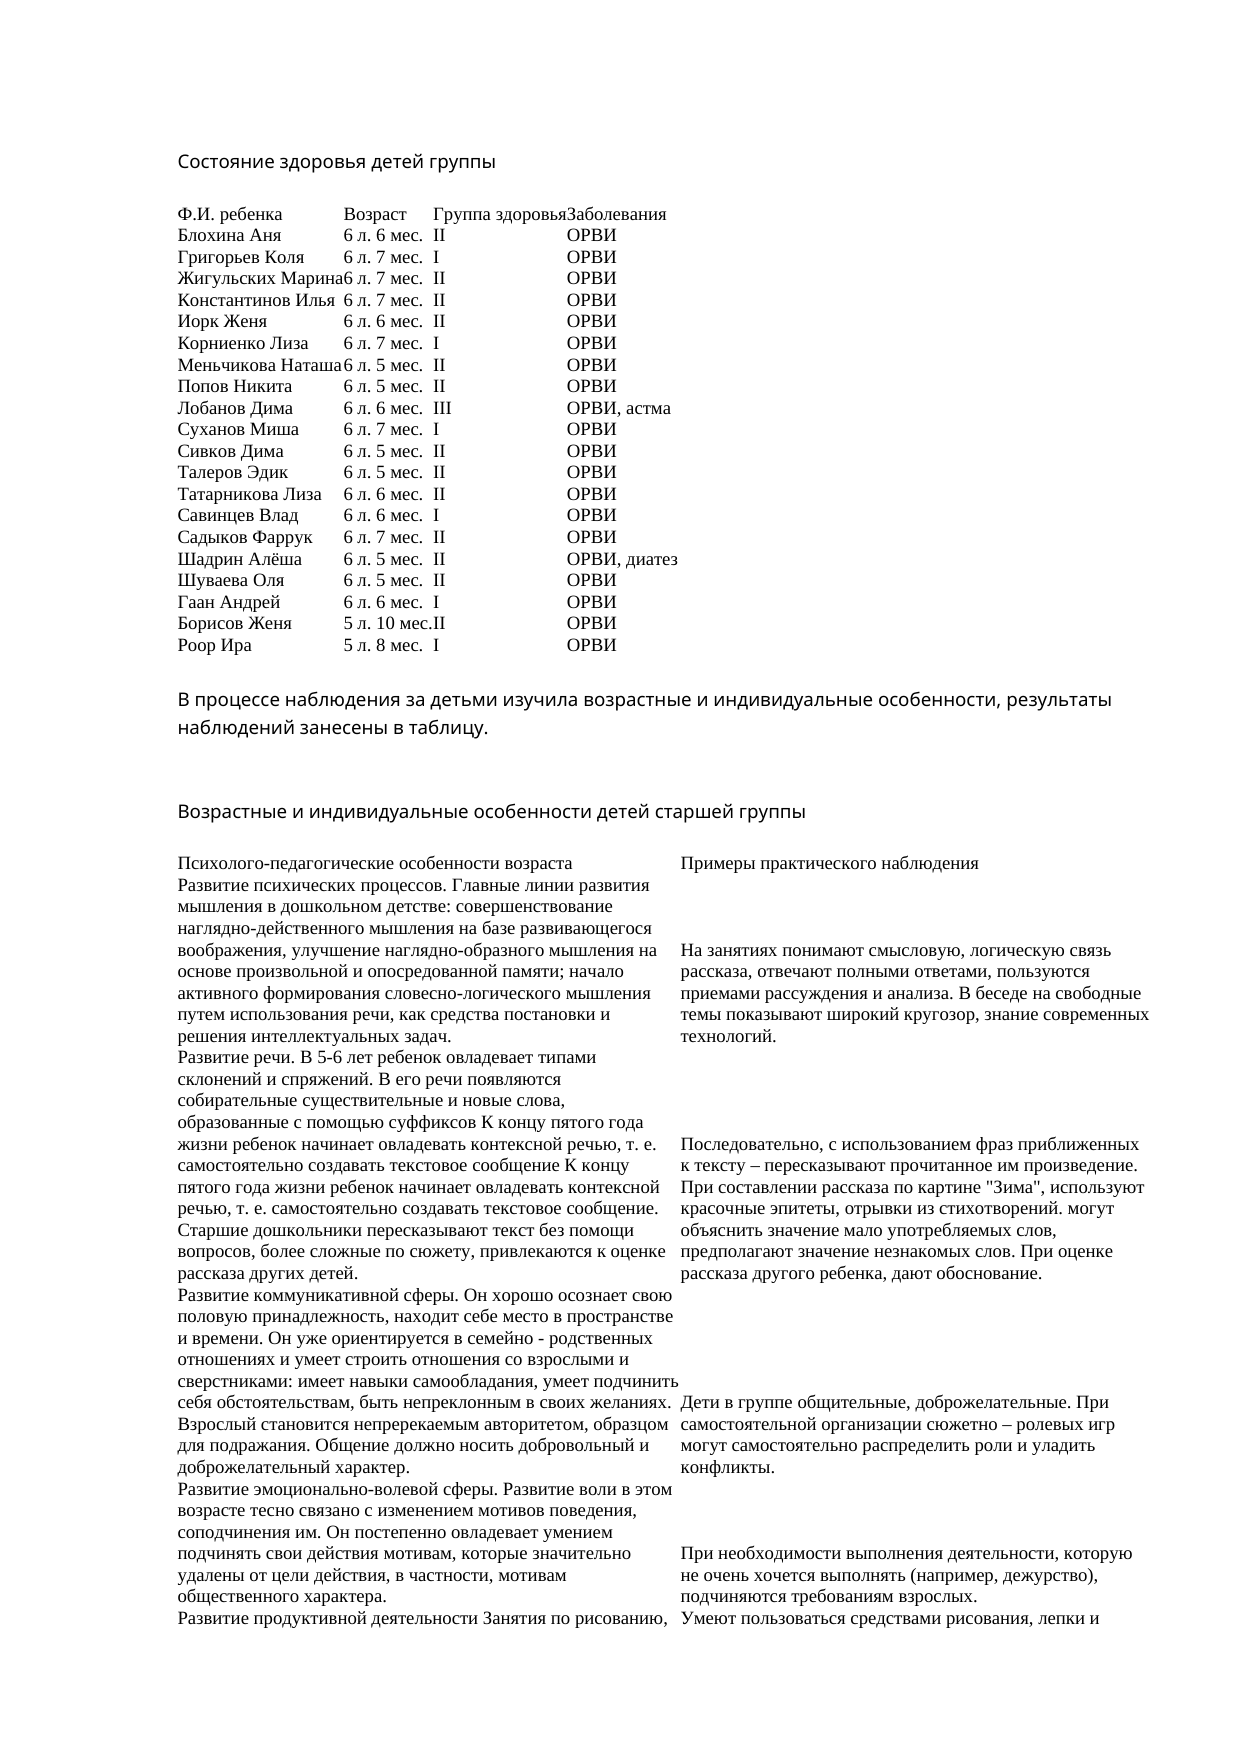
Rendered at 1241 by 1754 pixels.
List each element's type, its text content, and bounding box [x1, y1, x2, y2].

table_cell 6 л. 7 мес. [343, 332, 433, 353]
table_cell 6 л. 5 мес. [343, 375, 433, 397]
table_cell ОРВИ, диатез [567, 548, 678, 569]
table_cell Иорк Женя [177, 310, 343, 332]
table_header Заболевания [567, 203, 678, 224]
table_cell II [433, 548, 567, 569]
table_cell При необходимости выполнения деятельности, которую не очень хочется выполнять (например, дежурство), подчиняются требованиям взрослых. [680, 1478, 1152, 1607]
table_cell 6 л. 7 мес. [343, 418, 433, 440]
table_cell Корниенко Лиза [177, 332, 343, 353]
table_cell Дети в группе общительные, доброжелательные. При самостоятельной организации сюжетно – ролевых игр могут самостоятельно распределить роли и уладить конфликты. [680, 1284, 1152, 1477]
table_cell II [433, 440, 567, 461]
table_cell 5 л. 8 мес. [343, 634, 433, 655]
table_cell II [433, 354, 567, 375]
table_cell Татарникова Лиза [177, 483, 343, 504]
table_cell Григорьев Коля [177, 246, 343, 267]
table_cell ОРВИ [567, 612, 678, 634]
table_cell I [433, 418, 567, 440]
table_cell II [433, 289, 567, 310]
table_header Примеры практического наблюдения [680, 852, 1152, 874]
table_cell Блохина Аня [177, 224, 343, 246]
table_cell 6 л. 7 мес. [343, 289, 433, 310]
table_cell ОРВИ [567, 267, 678, 289]
table_cell ОРВИ [567, 375, 678, 397]
table_cell ОРВИ [567, 483, 678, 504]
table_cell 6 л. 7 мес. [343, 246, 433, 267]
table_cell I [433, 246, 567, 267]
table_cell III [433, 397, 567, 418]
table_cell II [433, 569, 567, 591]
table_cell ОРВИ [567, 310, 678, 332]
table_cell 6 л. 5 мес. [343, 461, 433, 483]
table_cell I [433, 504, 567, 526]
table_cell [177, 1607, 680, 1628]
table_cell ОРВИ [567, 461, 678, 483]
table_cell 6 л. 5 мес. [343, 440, 433, 461]
table_cell 6 л. 6 мес. [343, 591, 433, 612]
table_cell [680, 1607, 1152, 1628]
table_cell ОРВИ [567, 591, 678, 612]
table_cell II [433, 461, 567, 483]
table_cell II [433, 612, 567, 634]
table_cell 6 л. 6 мес. [343, 483, 433, 504]
table_header Психолого-педагогические особенности возраста [177, 852, 680, 874]
table_cell 6 л. 6 мес. [343, 397, 433, 418]
table_cell ОРВИ [567, 418, 678, 440]
table_cell Сивков Дима [177, 440, 343, 461]
table_cell I [433, 591, 567, 612]
text Состояние здоровья детей группы [177, 146, 1152, 174]
text Возрастные и индивидуальные особенности детей старшей группы [177, 796, 1152, 824]
table_cell II [433, 483, 567, 504]
table_cell II [433, 375, 567, 397]
table_cell Попов Никита [177, 375, 343, 397]
table_header Ф.И. ребенка [177, 203, 343, 224]
table_cell 6 л. 6 мес. [343, 224, 433, 246]
table_cell Развитие речи. В 5-6 лет ребенок овладевает типами склонений и спряжений. В его речи появляются собирательные существительные и новые слова, образованные с помощью суффиксов К концу пятого года жизни ребенок начинает овладевать контексной речью, т. е. самостоятельно создавать текстовое сообщение К концу пятого года жизни ребенок начинает овладевать контексной речью, т. е. самостоятельно создавать текстовое сообщение. Старшие дошкольники пересказывают текст без помощи вопросов, более сложные по сюжету, привлекаются к оценке рассказа других детей. [177, 1046, 680, 1283]
table_cell II [433, 310, 567, 332]
table_cell I [433, 634, 567, 655]
table_cell ОРВИ [567, 569, 678, 591]
table_cell 6 л. 6 мес. [343, 310, 433, 332]
table_cell 6 л. 5 мес. [343, 548, 433, 569]
table_cell ОРВИ [567, 224, 678, 246]
table_header Группа здоровья [433, 203, 567, 224]
table_cell ОРВИ [567, 246, 678, 267]
table_cell 6 л. 7 мес. [343, 526, 433, 547]
table_header Возраст [343, 203, 433, 224]
table_cell ОРВИ [567, 354, 678, 375]
table_cell Развитие эмоционально-волевой сферы. Развитие воли в этом возрасте тесно связано с изменением мотивов поведения, соподчинения им. Он постепенно овладевает умением подчинять свои действия мотивам, которые значительно удалены от цели действия, в частности, мотивам общественного характера. [177, 1478, 680, 1607]
table_cell ОРВИ [567, 634, 678, 655]
table_cell Меньчикова Наташа [177, 354, 343, 375]
table_cell Савинцев Влад [177, 504, 343, 526]
table_cell Роор Ира [177, 634, 343, 655]
table_cell 6 л. 5 мес. [343, 354, 433, 375]
table_cell II [433, 224, 567, 246]
table_cell II [433, 526, 567, 547]
table_cell ОРВИ, астма [567, 397, 678, 418]
table_cell Садыков Фаррук [177, 526, 343, 547]
table_cell Последовательно, с использованием фраз приближенных к тексту – пересказывают прочитанное им произведение. При составлении рассказа по картине "Зима", используют красочные эпитеты, отрывки из стихотворений. могут объяснить значение мало употребляемых слов, предполагают значение незнакомых слов. При оценке рассказа другого ребенка, дают обоснование. [680, 1046, 1152, 1283]
table_cell 5 л. 10 мес. [343, 612, 433, 634]
table_cell Талеров Эдик [177, 461, 343, 483]
table_cell Шадрин Алёша [177, 548, 343, 569]
table_cell Суханов Миша [177, 418, 343, 440]
table_cell Развитие коммуникативной сферы. Он хорошо осознает свою половую принадлежность, находит себе место в пространстве и времени. Он уже ориентируется в семейно - родственных отношениях и умеет строить отношения со взрослыми и сверстниками: имеет навыки самообладания, умеет подчинить себя обстоятельствам, быть непреклонным в своих желаниях. Взрослый становится непререкаемым авторитетом, образцом для подражания. Общение должно носить добровольный и доброжелательный характер. [177, 1284, 680, 1477]
table_cell Развитие психических процессов. Главные линии развития мышления в дошкольном детстве: совершенствование наглядно-действенного мышления на базе развивающегося воображения, улучшение наглядно-образного мышления на основе произвольной и опосредованной памяти; начало активного формирования словесно-логического мышления путем использования речи, как средства постановки и решения интеллектуальных задач. [177, 874, 680, 1046]
table_cell Борисов Женя [177, 612, 343, 634]
table_cell Гаан Андрей [177, 591, 343, 612]
table_cell I [433, 332, 567, 353]
table_cell II [433, 267, 567, 289]
table_cell ОРВИ [567, 289, 678, 310]
table_cell 6 л. 7 мес. [343, 267, 433, 289]
table_cell 6 л. 5 мес. [343, 569, 433, 591]
table_cell ОРВИ [567, 504, 678, 526]
text В процессе наблюдения за детьми изучила возрастные и индивидуальные особенности, результаты наблюдений занесены в таблицу. [177, 683, 1152, 740]
table_cell На занятиях понимают смысловую, логическую связь рассказа, отвечают полными ответами, пользуются приемами рассуждения и анализа. В беседе на свободные темы показывают широкий кругозор, знание современных технологий. [680, 874, 1152, 1046]
table_cell ОРВИ [567, 526, 678, 547]
table_cell Лобанов Дима [177, 397, 343, 418]
table_cell ОРВИ [567, 440, 678, 461]
table_cell Шуваева Оля [177, 569, 343, 591]
table_cell Константинов Илья [177, 289, 343, 310]
table_cell ОРВИ [567, 332, 678, 353]
table_cell 6 л. 6 мес. [343, 504, 433, 526]
table_cell Жигульских Марина [177, 267, 343, 289]
